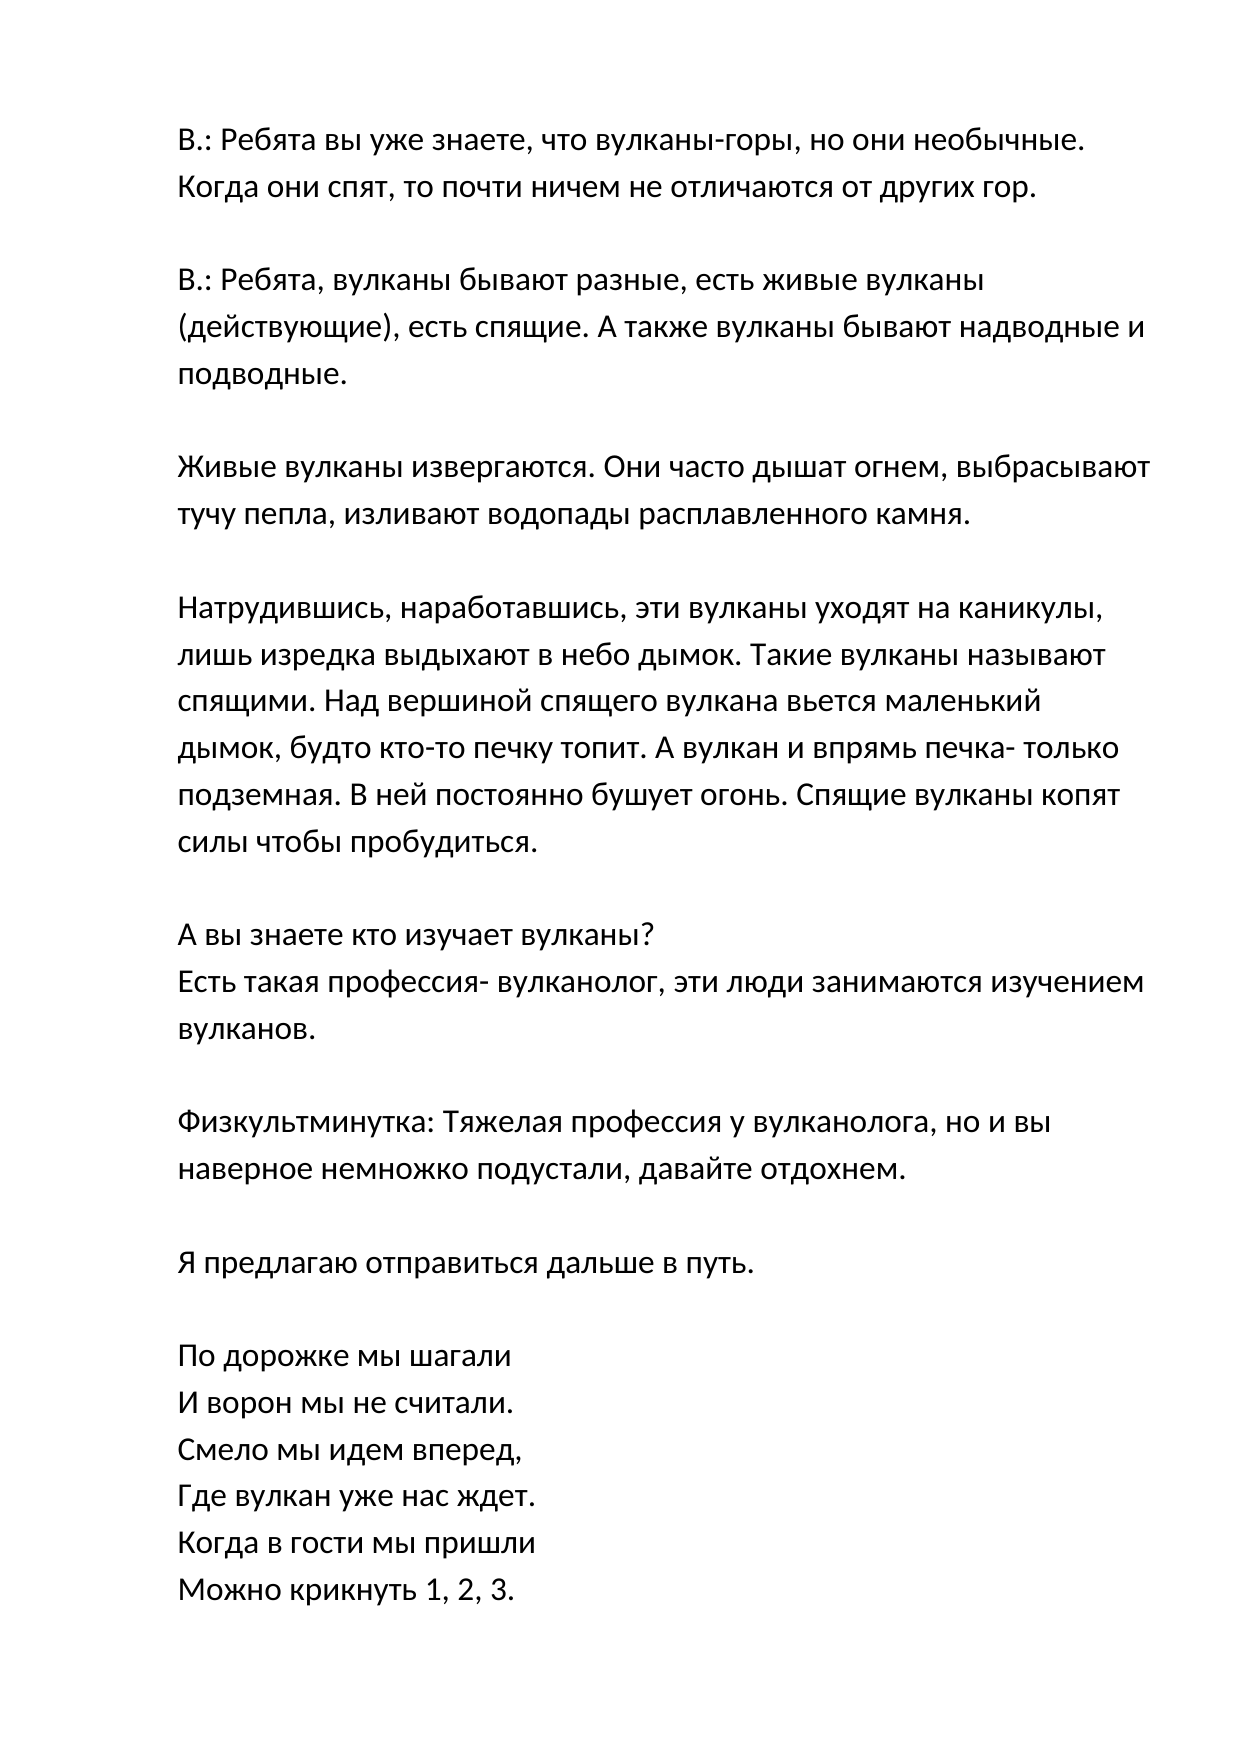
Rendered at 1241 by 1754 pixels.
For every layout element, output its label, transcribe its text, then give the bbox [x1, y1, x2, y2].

text В.: Ребята, вулканы бывают разные, есть живые вулканы (действующие), есть спящие. А также вулканы бывают надводные и подводные. [177, 258, 1152, 393]
text Натрудившись, наработавшись, эти вулканы уходят на каникулы, лишь изредка выдыхают в небо дымок. Такие вулканы называют спящими. Над вершиной спящего вулкана вьется маленький дымок, будто кто-то печку топит. А вулкан и впрямь печка- только подземная. В ней постоянно бушует огонь. Спящие вулканы копят силы чтобы пробудиться. [177, 586, 1152, 860]
text Я предлагаю отправиться дальше в путь. [177, 1241, 1152, 1281]
text Можно крикнуть 1, 2, 3. [177, 1568, 1152, 1609]
text В.: Ребята вы уже знаете, что вулканы-горы, но они необычные. Когда они спят, то почти ничем не отличаются от других гор. [177, 118, 1152, 206]
text Есть такая профессия- вулканолог, эти люди занимаются изучением вулканов. [177, 960, 1152, 1047]
text Где вулкан уже нас ждет. [177, 1474, 1152, 1515]
text По дорожке мы шагали [177, 1334, 1152, 1375]
text А вы знаете кто изучает вулканы? [177, 913, 1152, 954]
text И ворон мы не считали. [177, 1381, 1152, 1422]
text Смело мы идем вперед, [177, 1428, 1152, 1468]
text Живые вулканы извергаются. Они часто дышат огнем, выбрасывают тучу пепла, изливают водопады расплавленного камня. [177, 446, 1152, 533]
text Когда в гости мы пришли [177, 1521, 1152, 1562]
text Физкультминутка: Тяжелая профессия у вулканолога, но и вы наверное немножко подустали, давайте отдохнем. [177, 1100, 1152, 1188]
